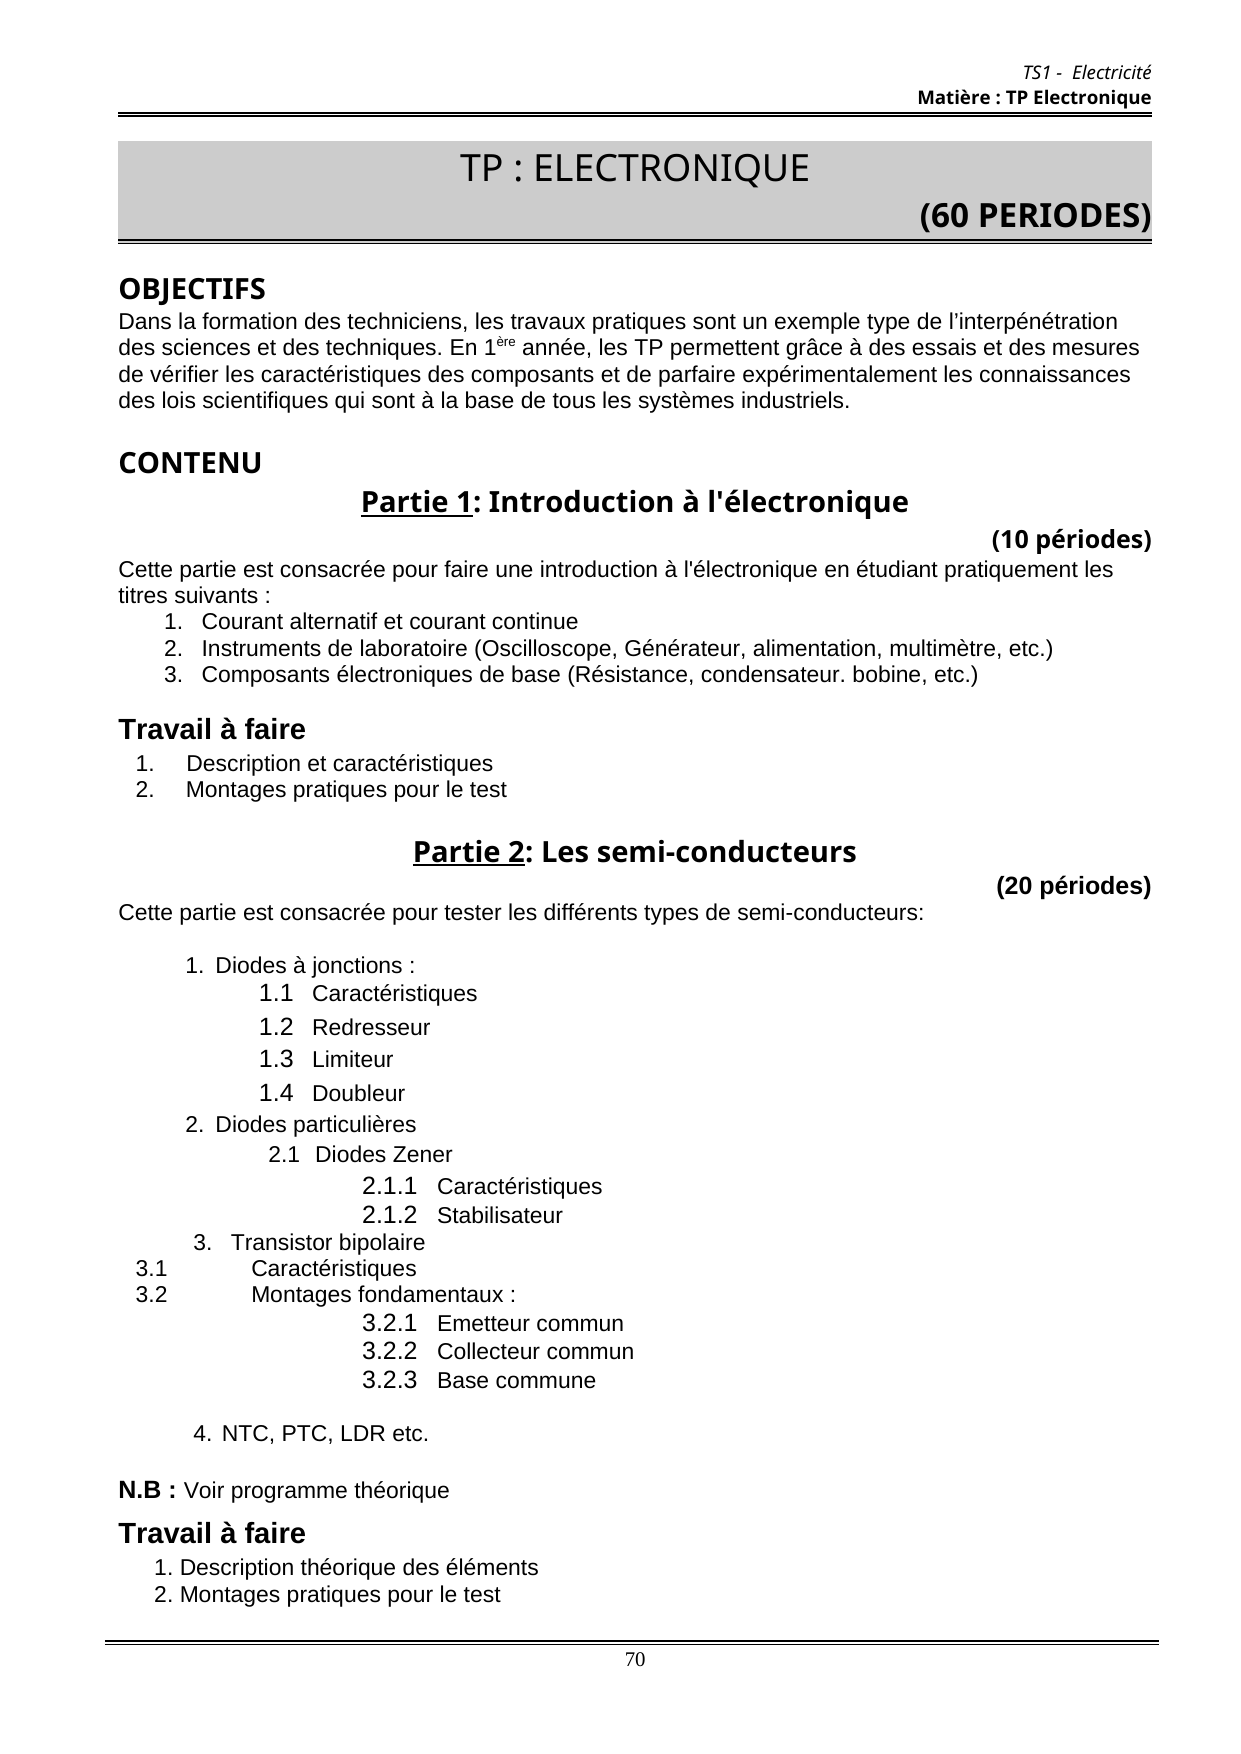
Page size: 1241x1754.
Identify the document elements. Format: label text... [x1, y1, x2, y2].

text Cette partie est consacrée pour faire une introduction à l'électronique en étudiant pratiquement les titres suivants : [118, 556, 1152, 608]
text Partie 2: Les semi-conducteurs [118, 831, 1152, 871]
list Caractéristiques [259, 978, 1152, 1007]
list Montages fondamentaux : [118, 1281, 1152, 1307]
list Instruments de laboratoire (Oscilloscope, Générateur, alimentation, multimètre, etc.) [164, 634, 1152, 661]
text Dans la formation des techniciens, les travaux pratiques sont un exemple type de l’interpénétration des sciences et des techniques. En 1ère année, les TP permettent grâce à des essais et des mesures de vérifier les caractéristiques des composants et de parfaire expérimentalement les connaissances des lois scientifiques qui sont à la base de tous les systèmes industriels. [118, 308, 1152, 413]
list Courant alternatif et courant continue [164, 608, 1152, 634]
subtitle Travail à faire [118, 712, 1152, 745]
list Caractéristiques [362, 1171, 1152, 1200]
list Diodes à jonctions : [177, 952, 1152, 978]
list Stabilisateur [362, 1200, 1152, 1228]
list Collecteur commun [362, 1336, 1152, 1365]
text Partie 1: Introduction à l'électronique [118, 482, 1152, 521]
list Limiteur [259, 1044, 1152, 1073]
list Montages pratiques pour le test [118, 776, 1152, 802]
list Caractéristiques [118, 1255, 1152, 1281]
text Cette partie est consacrée pour tester les différents types de semi-conducteurs: [118, 899, 1152, 926]
text 2. Montages pratiques pour le test [148, 1581, 1152, 1607]
list NTC, PTC, LDR etc. [192, 1420, 1152, 1446]
subtitle Contenu [118, 442, 1152, 482]
subtitle TP : Electronique [118, 141, 1152, 192]
text 1. Description théorique des éléments [148, 1554, 1152, 1581]
list Base commune [362, 1365, 1152, 1394]
subtitle (60 periodes) [118, 192, 1152, 239]
list Transistor bipolaire [193, 1228, 1152, 1255]
subtitle Travail à faire [118, 1516, 1152, 1550]
list Composants électroniques de base (Résistance, condensateur. bobine, etc.) [164, 661, 1152, 687]
text (10 périodes) [118, 521, 1152, 556]
subtitle Objectifs [118, 268, 1152, 308]
list Diodes particulières [177, 1111, 1152, 1137]
list Diodes Zener [268, 1141, 1152, 1167]
list Doubleur [259, 1077, 1152, 1106]
text N.B : Voir programme théorique [118, 1475, 1152, 1504]
list Emetteur commun [362, 1307, 1152, 1336]
text (20 périodes) [118, 871, 1152, 899]
list Description et caractéristiques [118, 749, 1152, 776]
list Redresseur [259, 1011, 1152, 1040]
